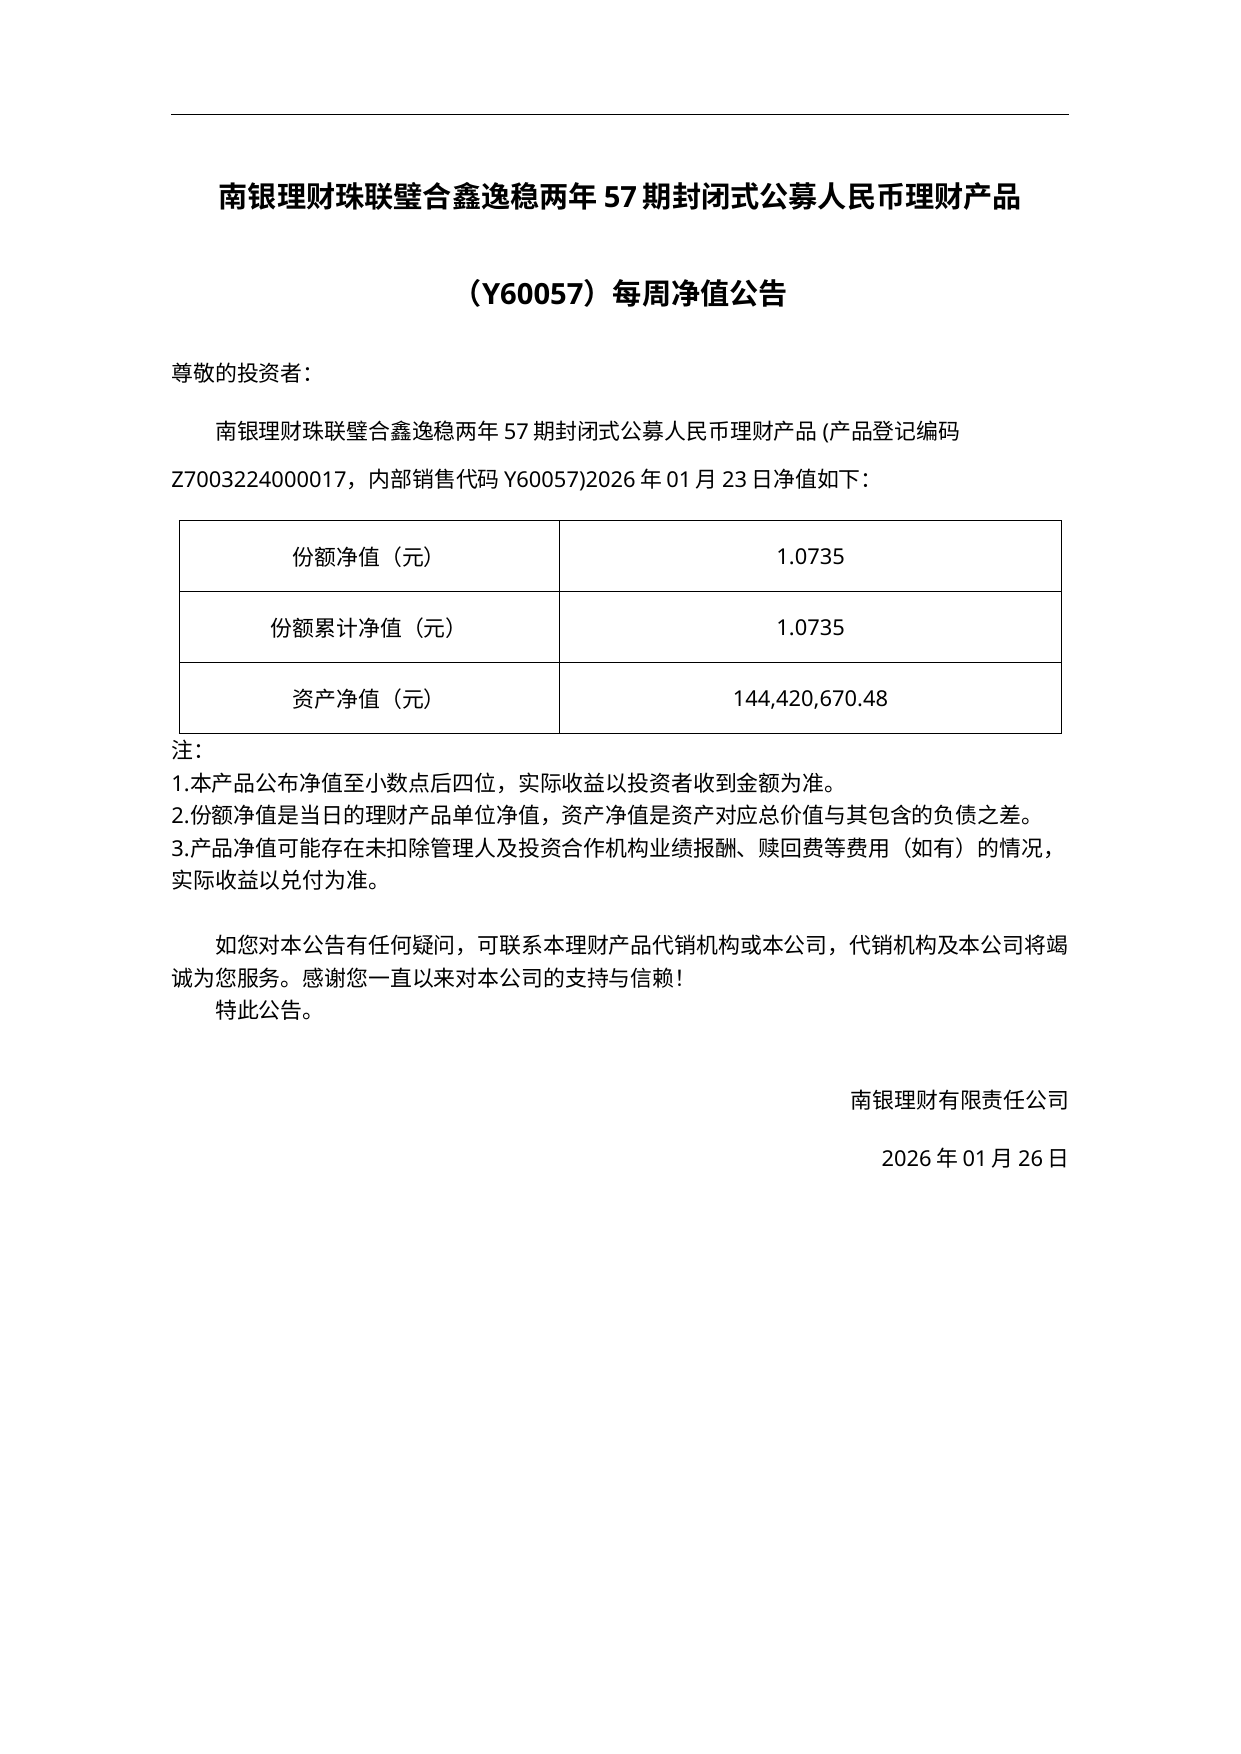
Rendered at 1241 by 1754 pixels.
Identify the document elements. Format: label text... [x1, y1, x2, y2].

text 注： [171, 733, 1069, 765]
table_header 1.0735 [560, 521, 1061, 591]
text 南银理财有限责任公司 [171, 1082, 1069, 1115]
table_cell 1.0735 [560, 592, 1061, 662]
text 如您对本公告有任何疑问，可联系本理财产品代销机构或本公司，代销机构及本公司将竭诚为您服务。感谢您一直以来对本公司的支持与信赖！ [171, 928, 1069, 993]
table_header 份额净值（元） [180, 521, 559, 591]
text 南银理财珠联璧合鑫逸稳两年57期封闭式公募人民币理财产品 (产品登记编码Z7003224000017，内部销售代码Y60057)2026年01月23日净值如下： [171, 413, 1069, 494]
text 特此公告。 [171, 993, 1069, 1025]
text 2026年01月26日 [171, 1140, 1069, 1173]
table_cell 144,420,670.48 [560, 663, 1061, 733]
table_cell 份额累计净值（元） [180, 592, 559, 662]
text 2.份额净值是当日的理财产品单位净值，资产净值是资产对应总价值与其包含的负债之差。 [171, 798, 1069, 830]
text 南银理财珠联璧合鑫逸稳两年57期封闭式公募人民币理财产品（Y60057）每周净值公告 [171, 162, 1069, 324]
text 尊敬的投资者： [171, 355, 1069, 388]
text 1.本产品公布净值至小数点后四位，实际收益以投资者收到金额为准。 [171, 765, 1069, 798]
table_cell 资产净值（元） [180, 663, 559, 733]
text 3.产品净值可能存在未扣除管理人及投资合作机构业绩报酬、赎回费等费用（如有）的情况，实际收益以兑付为准。 [171, 830, 1069, 895]
